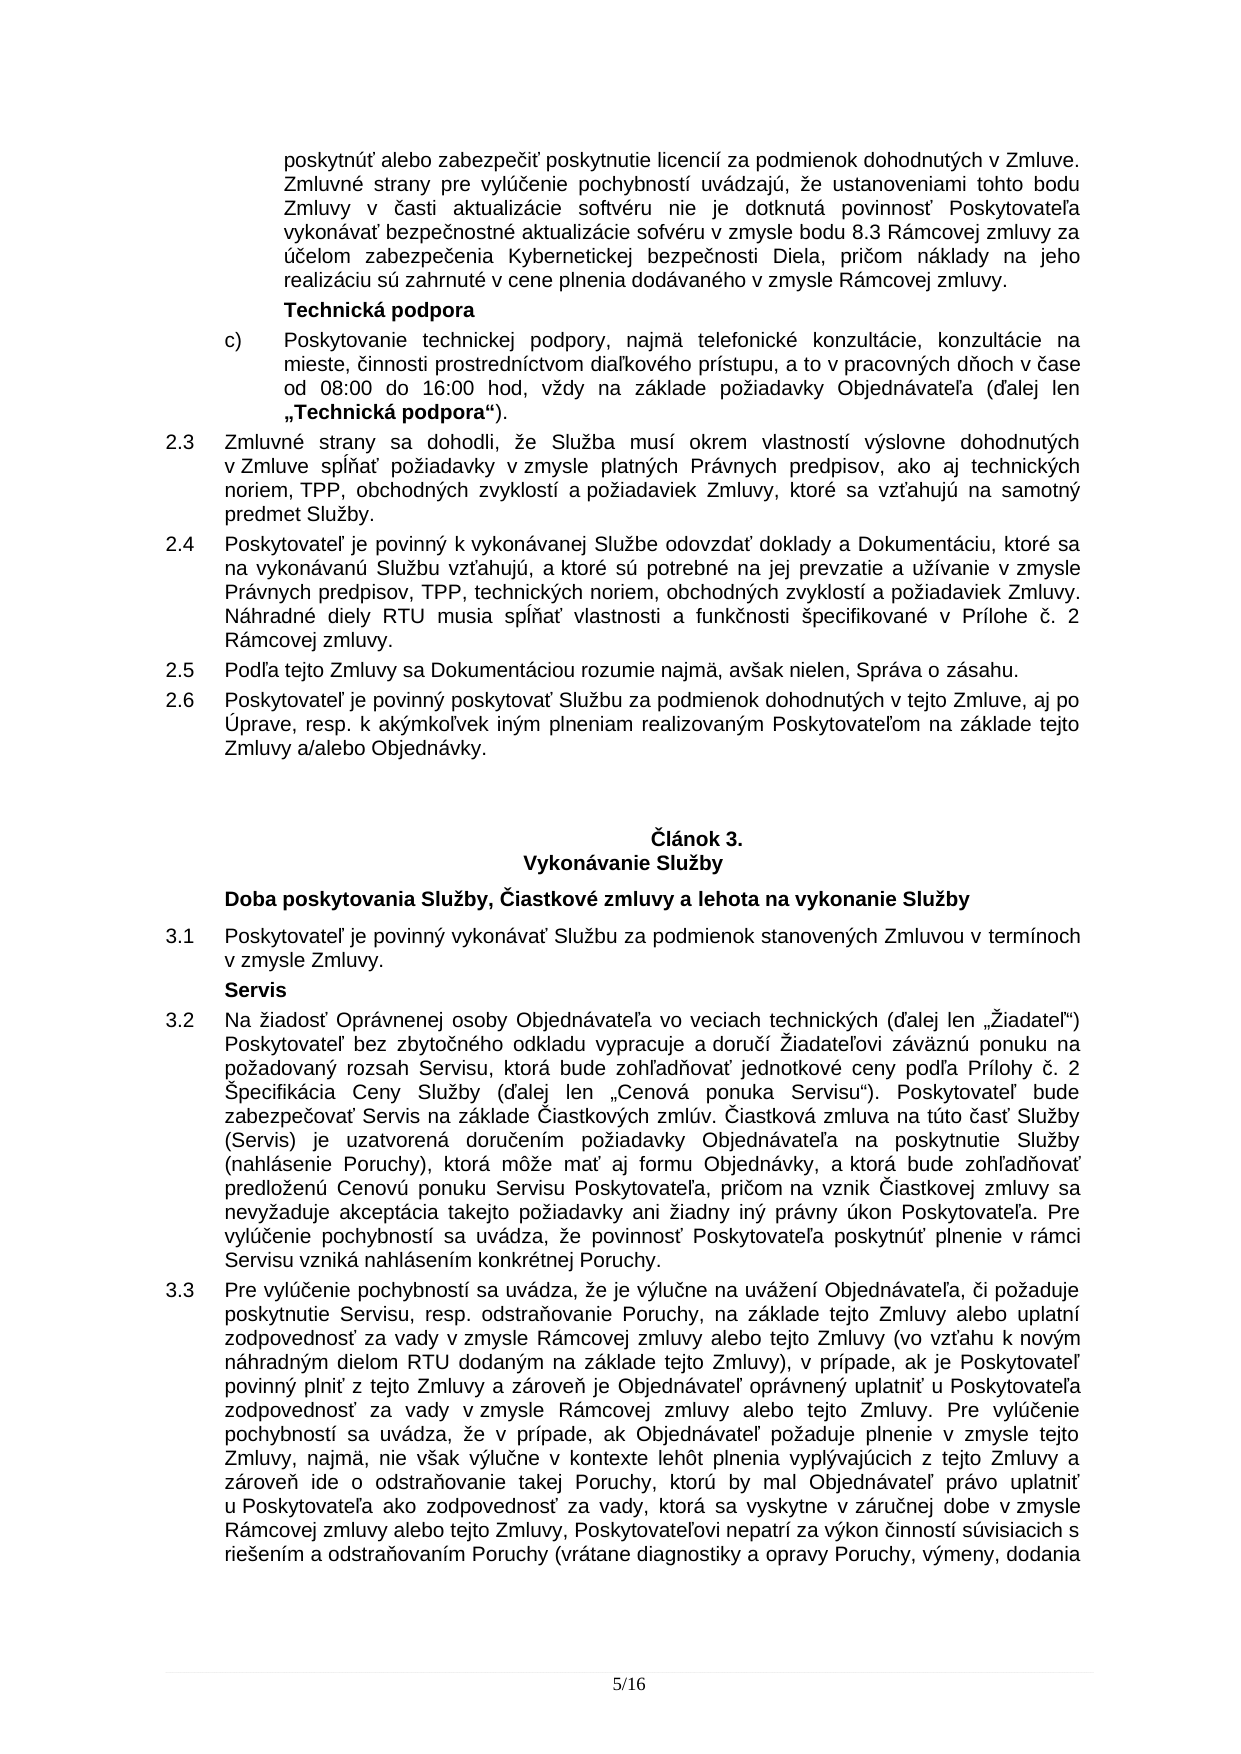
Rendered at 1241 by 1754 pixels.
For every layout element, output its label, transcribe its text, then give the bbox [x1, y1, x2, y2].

text Servis [224, 978, 1081, 1002]
list Poskytovateľ je povinný poskytovať Službu za podmienok dohodnutých v tejto Zmluve, aj po Úprave, resp. k akýmkoľvek iným plneniam realizovaným Poskytovateľom na základe tejto Zmluvy a/alebo Objednávky. [165, 688, 1081, 760]
list Poskytovateľ je povinný vykonávať Službu za podmienok stanovených Zmluvou v termínoch v zmysle Zmluvy. [165, 924, 1081, 972]
list Podľa tejto Zmluvy sa Dokumentáciou rozumie najmä, avšak nielen, Správa o zásahu. [165, 658, 1081, 682]
text Doba poskytovania Služby, Čiastkové zmluvy a lehota na vykonanie Služby [224, 887, 1081, 911]
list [165, 1278, 1081, 1565]
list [224, 148, 1081, 291]
list Zmluvné strany sa dohodli, že Služba musí okrem vlastností výslovne dohodnutých v Zmluve spĺňať požiadavky v zmysle platných Právnych predpisov, ako aj technických noriem, TPP, obchodných zvyklostí a požiadaviek Zmluvy, ktoré sa vzťahujú na samotný predmet Služby. [165, 430, 1081, 526]
list Poskytovateľ je povinný k vykonávanej Službe odovzdať doklady a Dokumentáciu, ktoré sa na vykonávanú Službu vzťahujú, a ktoré sú potrebné na jej prevzatie a užívanie v zmysle Právnych predpisov, TPP, technických noriem, obchodných zvyklostí a požiadaviek Zmluvy. Náhradné diely RTU musia spĺňať vlastnosti a funkčnosti špecifikované v Prílohe č. 2 Rámcovej zmluvy. [165, 532, 1081, 652]
text Technická podpora [283, 298, 1081, 322]
list Poskytovanie technickej podpory, najmä telefonické konzultácie, konzultácie na mieste, činnosti prostredníctvom diaľkového prístupu, a to v pracovných dňoch v čase od 08:00 do 16:00 hod, vždy na základe požiadavky Objednávateľa (ďalej len „Technická podpora“). [224, 328, 1081, 424]
text Vykonávanie Služby [165, 851, 1081, 875]
list Na žiadosť Oprávnenej osoby Objednávateľa vo veciach technických (ďalej len „Žiadateľ“) Poskytovateľ bez zbytočného odkladu vypracuje a doručí Žiadateľovi záväznú ponuku na požadovaný rozsah Servisu, ktorá bude zohľadňovať jednotkové ceny podľa Prílohy č. 2 Špecifikácia Ceny Služby (ďalej len „Cenová ponuka Servisu“). Poskytovateľ bude zabezpečovať Servis na základe Čiastkových zmlúv. Čiastková zmluva na túto časť Služby (Servis) je uzatvorená doručením požiadavky Objednávateľa na poskytnutie Služby (nahlásenie Poruchy), ktorá môže mať aj formu Objednávky, a ktorá bude zohľadňovať predloženú Cenovú ponuku Servisu Poskytovateľa, pričom na vznik Čiastkovej zmluvy sa nevyžaduje akceptácia takejto požiadavky ani žiadny iný právny úkon Poskytovateľa. Pre vylúčenie pochybností sa uvádza, že povinnosť Poskytovateľa poskytnúť plnenie v rámci Servisu vzniká nahlásením konkrétnej Poruchy. [165, 1008, 1081, 1272]
